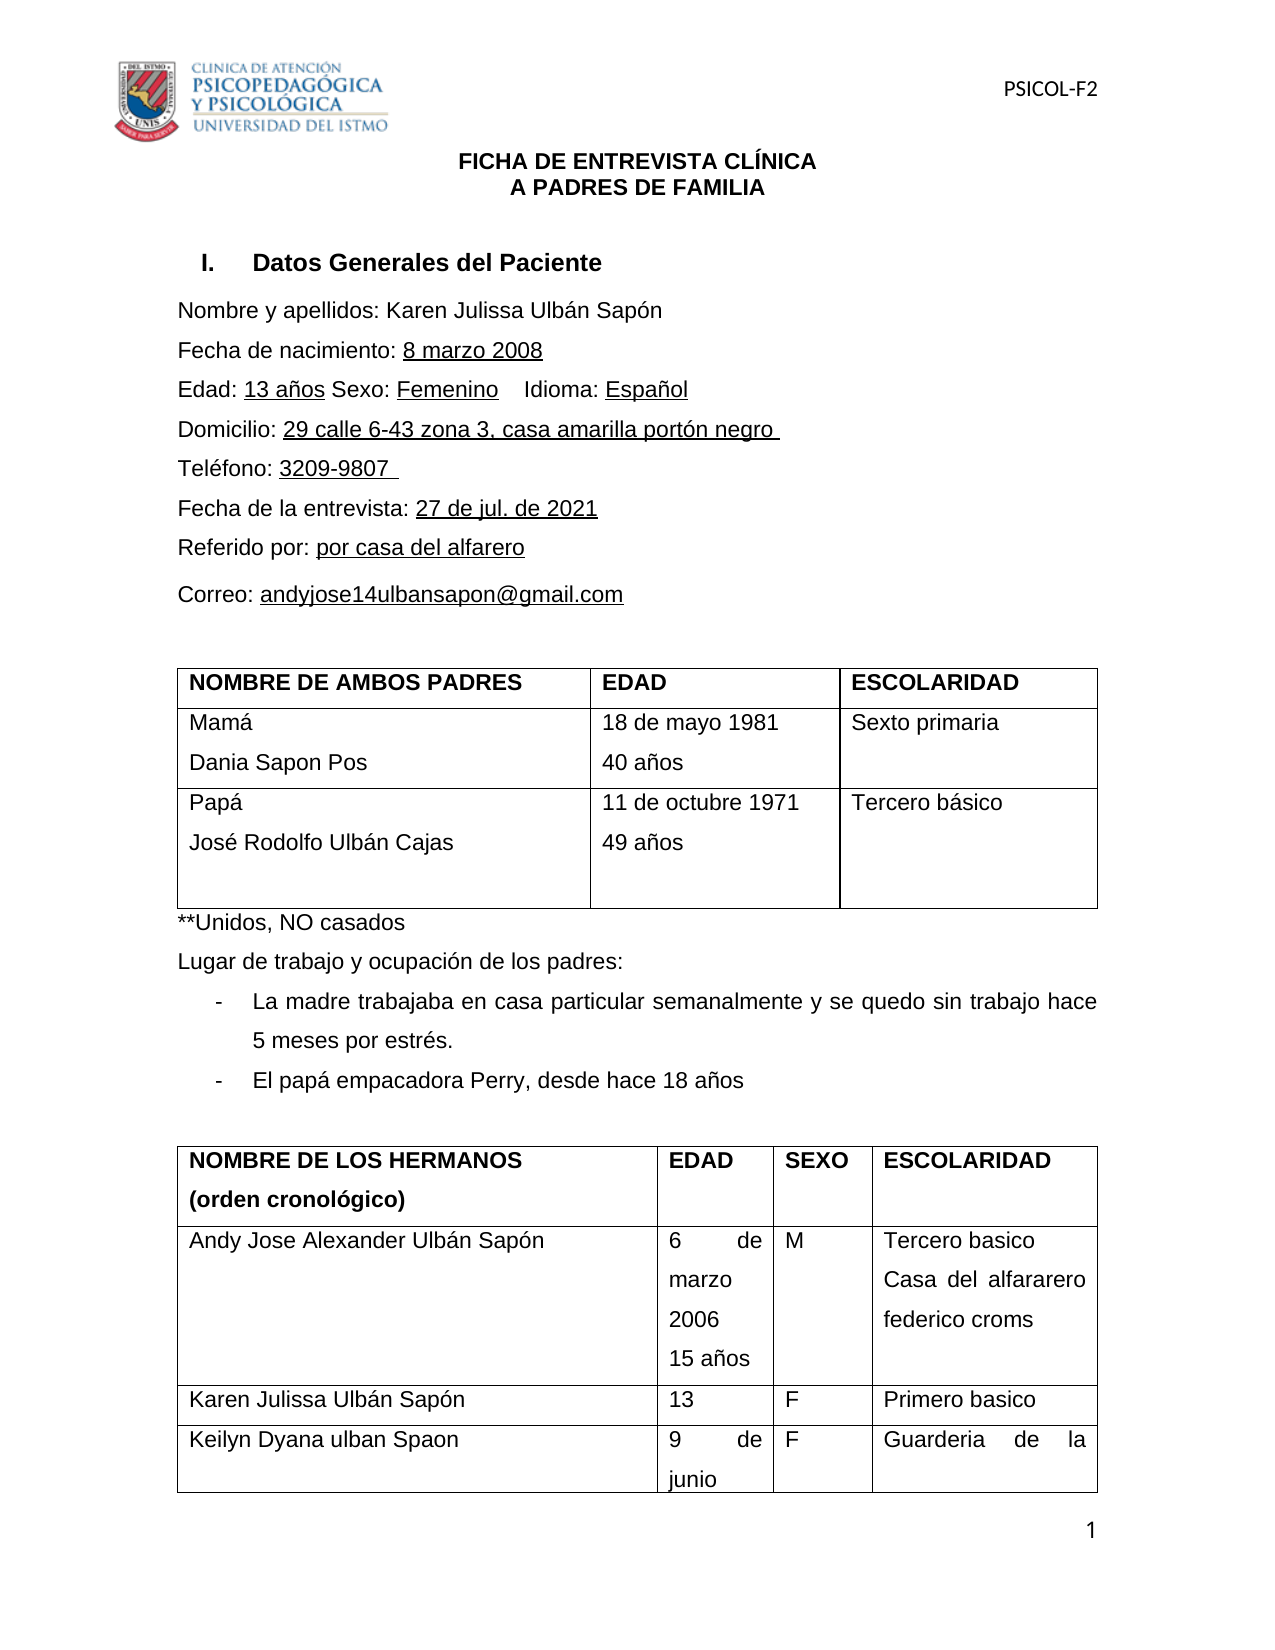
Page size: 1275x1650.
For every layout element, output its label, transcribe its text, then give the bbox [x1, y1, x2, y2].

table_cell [178, 1426, 657, 1492]
list El papá empacadora Perry, desde hace 18 años [215, 1067, 1098, 1093]
table_header NOMBRE DE LOS HERMANOS (orden cronológico) [178, 1147, 657, 1226]
table_cell F [774, 1426, 872, 1492]
table_cell 11 de octubre 1971 49 años [591, 789, 839, 908]
table_cell Sexto primaria [841, 709, 1097, 788]
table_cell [873, 1426, 1097, 1492]
table_header SEXO [774, 1147, 872, 1226]
text **Unidos, NO casados [177, 909, 1098, 935]
text Edad: 13 años Sexo: Femenino Idioma: Español [177, 376, 1098, 402]
text A PADRES DE FAMILIA [177, 174, 1098, 200]
table_cell Mamá Dania Sapon Pos [178, 709, 590, 788]
table_cell Andy Jose Alexander Ulbán Sapón [178, 1227, 657, 1385]
table_cell Tercero basico Casa del alfararero federico croms [873, 1227, 1097, 1385]
table_cell Primero basico [873, 1386, 1097, 1425]
table_cell 6 de marzo 2006 15 años [658, 1227, 773, 1385]
text Referido por: por casa del alfarero [177, 534, 1098, 560]
text Nombre y apellidos: Karen Julissa Ulbán Sapón [177, 297, 1098, 323]
table_header EDAD [658, 1147, 773, 1226]
text Lugar de trabajo y ocupación de los padres: [177, 948, 1098, 975]
text Domicilio: 29 calle 6-43 zona 3, casa amarilla portón negro [177, 416, 1098, 442]
table_header ESCOLARIDAD [841, 669, 1097, 708]
text Fecha de nacimiento: 8 marzo 2008 [177, 337, 1098, 363]
table_cell 13 [658, 1386, 773, 1425]
table_cell M [774, 1227, 872, 1385]
table_cell Tercero básico [841, 789, 1097, 908]
text Correo: andyjose14ulbansapon@gmail.com [177, 581, 1098, 607]
table_header NOMBRE DE AMBOS PADRES [178, 669, 590, 708]
text Teléfono: 3209-9807 [177, 455, 1098, 481]
text FICHA DE ENTREVISTA CLÍNICA [177, 148, 1098, 174]
list La madre trabajaba en casa particular semanalmente y se quedo sin trabajo hace 5 meses por estrés. [215, 988, 1098, 1054]
table_cell 18 de mayo 1981 40 años [591, 709, 839, 788]
text Fecha de la entrevista: 27 de jul. de 2021 [177, 494, 1098, 521]
table_header ESCOLARIDAD [873, 1147, 1097, 1226]
table_cell Papá José Rodolfo Ulbán Cajas [178, 789, 590, 908]
table_header EDAD [591, 669, 839, 708]
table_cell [658, 1426, 773, 1492]
table_cell Karen Julissa Ulbán Sapón [178, 1386, 657, 1425]
table_cell F [774, 1386, 872, 1425]
list Datos Generales del Paciente [215, 247, 1098, 276]
